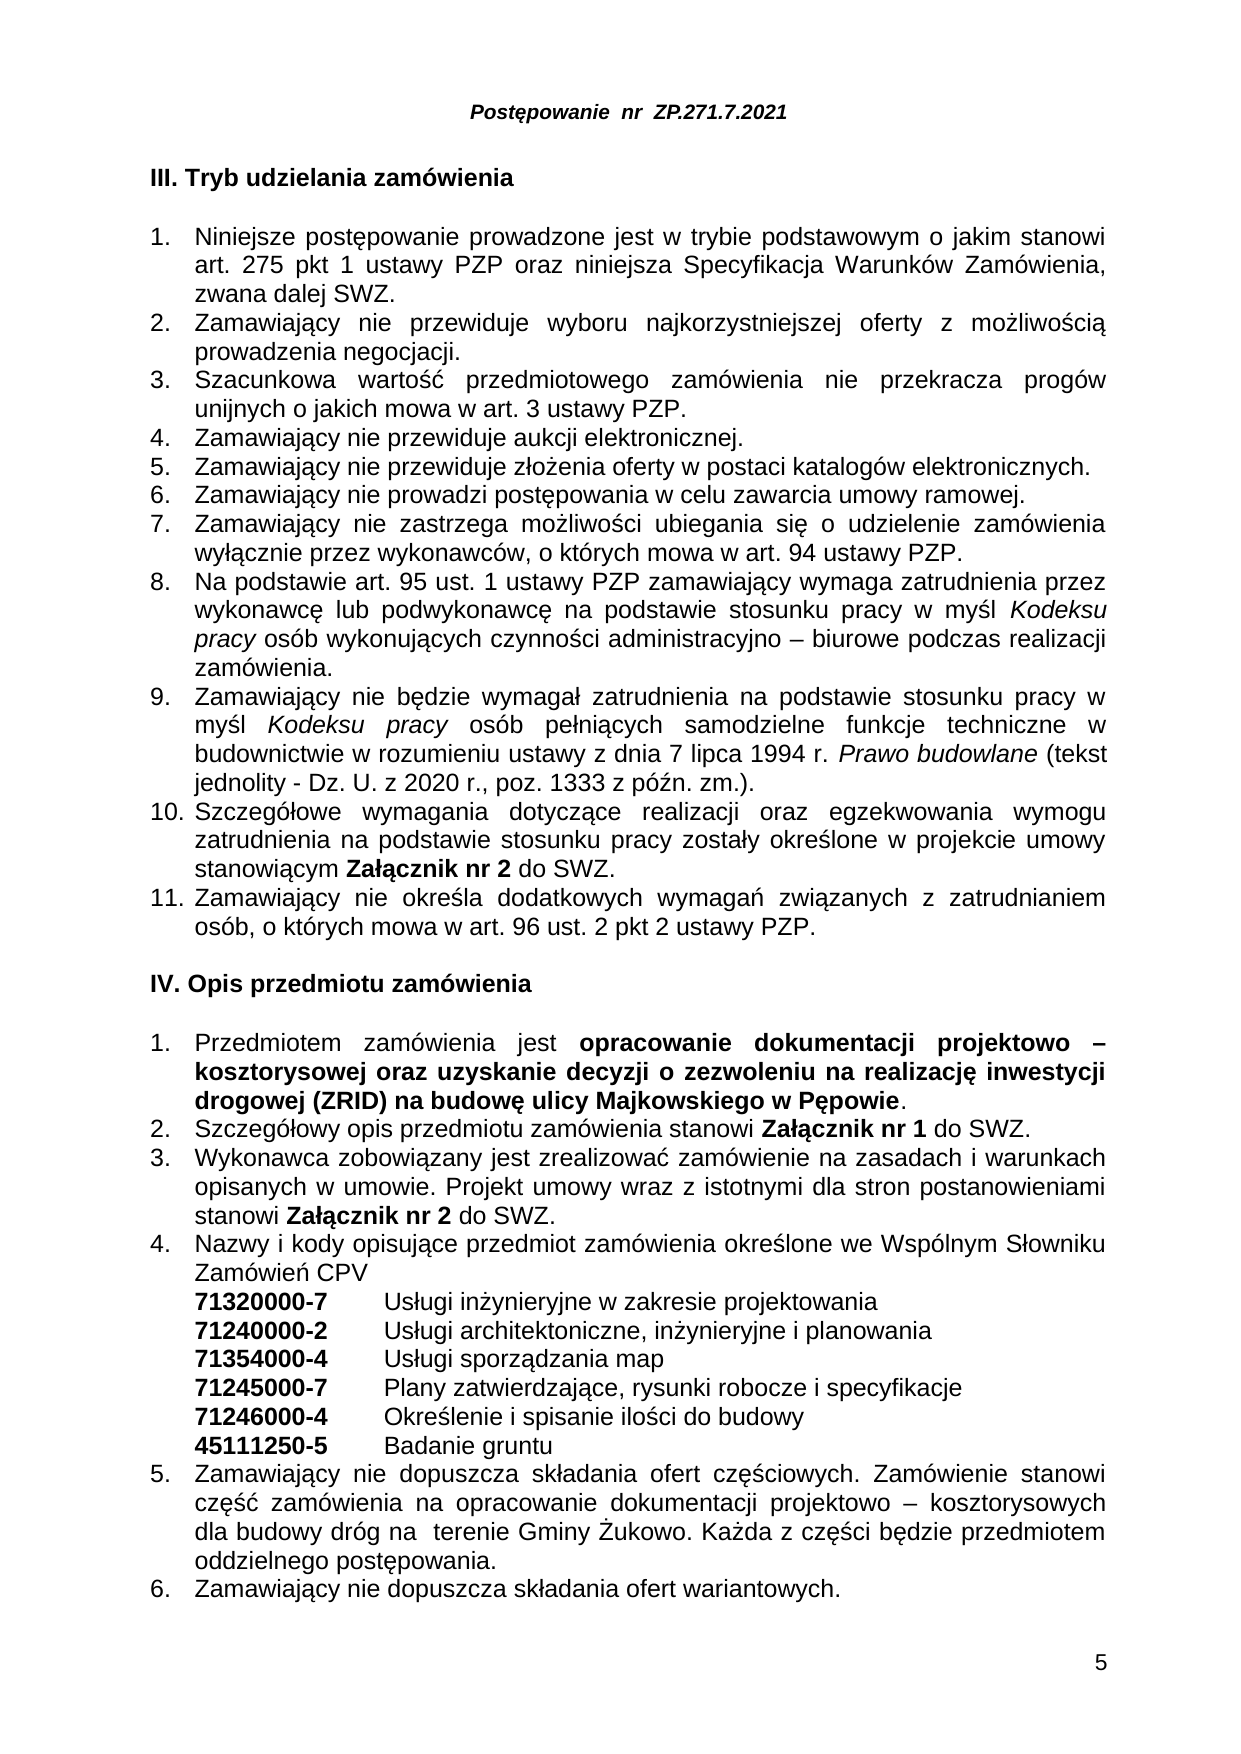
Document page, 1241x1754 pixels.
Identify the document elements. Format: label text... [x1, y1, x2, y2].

text 71354000-4 Usługi sporządzania map [194, 1344, 1107, 1373]
list Zamawiający nie dopuszcza składania ofert częściowych. Zamówienie stanowi część zamówienia na opracowanie dokumentacji projektowo – kosztorysowych dla budowy dróg na terenie Gminy Żukowo. Każda z części będzie przedmiotem oddzielnego postępowania. [150, 1459, 1107, 1574]
list Szczegółowy opis przedmiotu zamówienia stanowi Załącznik nr 1 do SWZ. [150, 1114, 1107, 1143]
list Nazwy i kody opisujące przedmiot zamówienia określone we Wspólnym Słowniku Zamówień CPV [150, 1229, 1107, 1287]
list Zamawiający nie określa dodatkowych wymagań związanych z zatrudnianiem osób, o których mowa w art. 96 ust. 2 pkt 2 ustawy PZP. [150, 883, 1107, 941]
list Zamawiający nie prowadzi postępowania w celu zawarcia umowy ramowej. [150, 481, 1107, 509]
text 45111250-5 Badanie gruntu [194, 1431, 1107, 1459]
list Zamawiający nie dopuszcza składania ofert wariantowych. [150, 1574, 1107, 1603]
subtitle IV. Opis przedmiotu zamówienia [150, 969, 1107, 998]
list Zamawiający nie przewiduje wyboru najkorzystniejszej oferty z możliwością prowadzenia negocjacji. [150, 308, 1107, 366]
text 71246000-4 Określenie i spisanie ilości do budowy [194, 1402, 1107, 1431]
list Zamawiający nie będzie wymagał zatrudnienia na podstawie stosunku pracy w myśl Kodeksu pracy osób pełniących samodzielne funkcje techniczne w budownictwie w rozumieniu ustawy z dnia 7 lipca 1994 r. Prawo budowlane (tekst jednolity - Dz. U. z 2020 r., poz. 1333 z późn. zm.). [150, 682, 1107, 797]
list Na podstawie art. 95 ust. 1 ustawy PZP zamawiający wymaga zatrudnienia przez wykonawcę lub podwykonawcę na podstawie stosunku pracy w myśl Kodeksu pracy osób wykonujących czynności administracyjno – biurowe podczas realizacji zamówienia. [150, 567, 1107, 682]
subtitle III. Tryb udzielania zamówienia [150, 163, 1107, 192]
list Zamawiający nie zastrzega możliwości ubiegania się o udzielenie zamówienia wyłącznie przez wykonawców, o których mowa w art. 94 ustawy PZP. [150, 509, 1107, 567]
text 71320000-7 Usługi inżynieryjne w zakresie projektowania [194, 1287, 1107, 1316]
list Szacunkowa wartość przedmiotowego zamówienia nie przekracza progów unijnych o jakich mowa w art. 3 ustawy PZP. [150, 366, 1107, 423]
list Niniejsze postępowanie prowadzone jest w trybie podstawowym o jakim stanowi art. 275 pkt 1 ustawy PZP oraz niniejsza Specyfikacja Warunków Zamówienia, zwana dalej SWZ. [150, 222, 1107, 308]
list Zamawiający nie przewiduje aukcji elektronicznej. [150, 423, 1107, 452]
list Zamawiający nie przewiduje złożenia oferty w postaci katalogów elektronicznych. [150, 452, 1107, 481]
text 71240000-2 Usługi architektoniczne, inżynieryjne i planowania [194, 1316, 1107, 1344]
list Przedmiotem zamówienia jest opracowanie dokumentacji projektowo – kosztorysowej oraz uzyskanie decyzji o zezwoleniu na realizację inwestycji drogowej (ZRID) na budowę ulicy Majkowskiego w Pępowie. [150, 1028, 1107, 1114]
list Szczegółowe wymagania dotyczące realizacji oraz egzekwowania wymogu zatrudnienia na podstawie stosunku pracy zostały określone w projekcie umowy stanowiącym Załącznik nr 2 do SWZ. [150, 797, 1107, 883]
list Wykonawca zobowiązany jest zrealizować zamówienie na zasadach i warunkach opisanych w umowie. Projekt umowy wraz z istotnymi dla stron postanowieniami stanowi Załącznik nr 2 do SWZ. [150, 1143, 1107, 1229]
text 71245000-7 Plany zatwierdzające, rysunki robocze i specyfikacje [194, 1373, 1107, 1402]
